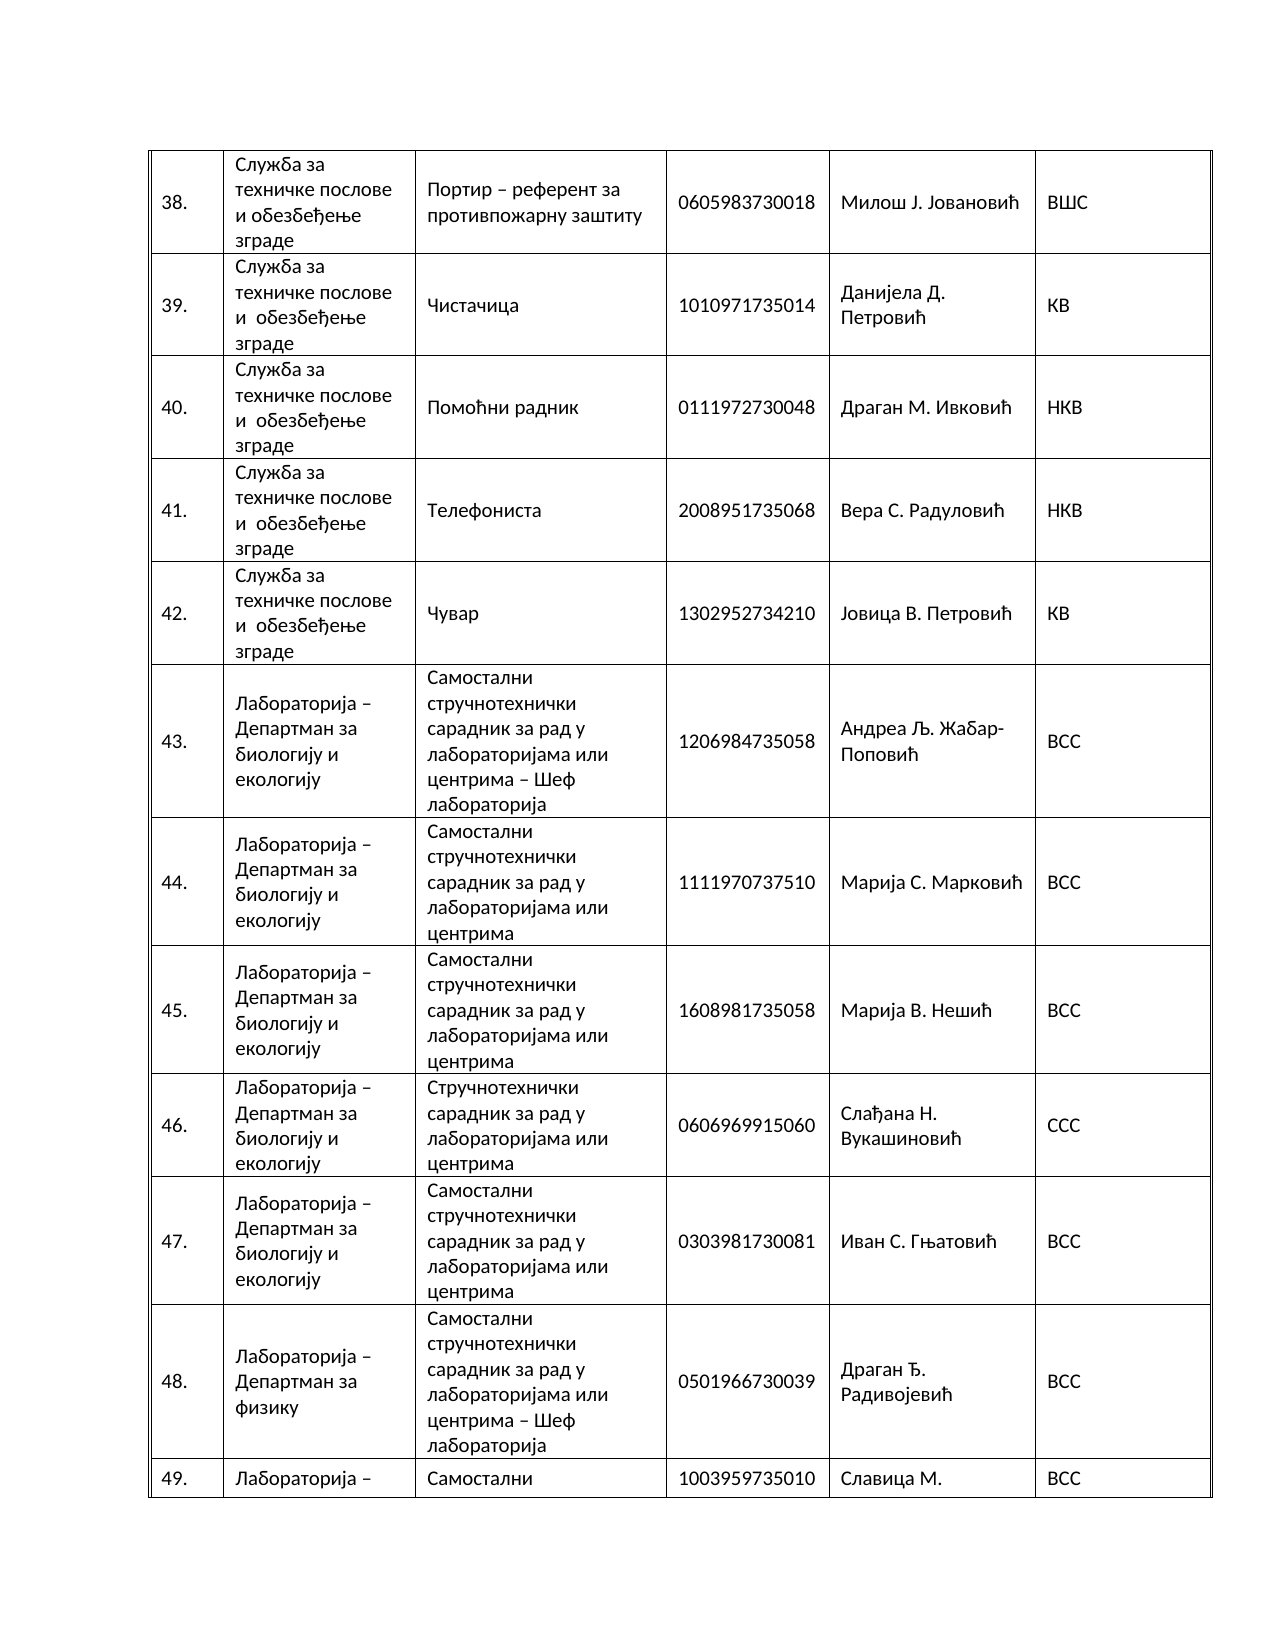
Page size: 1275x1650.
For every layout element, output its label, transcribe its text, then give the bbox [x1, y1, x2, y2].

table_cell Чувар [416, 562, 666, 663]
table_cell 1206984735058 [667, 665, 829, 817]
table_cell Лабораторија – Департман за физику [224, 1305, 415, 1458]
table_cell 45. [152, 946, 223, 1073]
table_cell 0303981730081 [667, 1177, 829, 1304]
table_cell 40. [152, 356, 223, 458]
table_cell Самостални стручнотехнички сарадник за рад у лабораторијама или центрима – Шеф лабораторија [416, 665, 666, 817]
table_cell Служба за техничке послове и обезбеђење зграде [224, 459, 415, 561]
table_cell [224, 254, 415, 355]
table_cell 0605983730018 [667, 151, 829, 253]
table_cell Самостални стручнотехнички сарадник за рад у лабораторијама или центрима [416, 946, 666, 1073]
table_cell 39. [152, 254, 223, 355]
table_cell Марија С. Марковић [830, 818, 1035, 945]
table_cell Слађана Н. Вукашиновић [830, 1074, 1035, 1176]
table_cell ВСС [1036, 946, 1210, 1073]
table_cell Портир – референт за противпожарну заштиту [416, 151, 666, 253]
table_cell 1111970737510 [667, 818, 829, 945]
table_cell ВСС [1036, 1459, 1210, 1497]
table_cell 0501966730039 [667, 1305, 829, 1458]
table_cell Лабораторија – Департман за биологију и екологију [224, 818, 415, 945]
table_cell Самостални стручнотехнички сарадник за рад у лабораторијама или центрима [416, 1177, 666, 1304]
table_cell Служба за техничке послове и обезбеђење зграде [224, 562, 415, 663]
table_cell Андреа Љ. Жабар-Поповић [830, 665, 1035, 817]
table_cell Стручнотехнички сарадник за рад у лабораторијама или центрима [416, 1074, 666, 1176]
table_cell Драган Ђ. Радивојевић [830, 1305, 1035, 1458]
table_cell 1010971735014 [667, 254, 829, 355]
table_cell КВ [1036, 562, 1210, 663]
table_cell Телефониста [416, 459, 666, 561]
table_cell Самостални стручнотехнички сарадник за рад у лабораторијама или центрима [416, 818, 666, 945]
table_cell Данијела Д. Петровић [830, 254, 1035, 355]
table_cell КВ [1036, 254, 1210, 355]
table_cell 2008951735068 [667, 459, 829, 561]
table_cell НКВ [1036, 459, 1210, 561]
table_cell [224, 151, 415, 253]
table_cell 42. [152, 562, 223, 663]
table_cell Помоћни радник [416, 356, 666, 458]
table_cell Драган М. Ивковић [830, 356, 1035, 458]
table_cell 38. [152, 151, 223, 253]
table_cell 48. [152, 1305, 223, 1458]
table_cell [224, 1459, 415, 1497]
table_cell Самостални стручнотехнички сарадник за рад у лабораторијама или центрима – Шеф лабораторија [416, 1305, 666, 1458]
table_cell ССС [1036, 1074, 1210, 1176]
table_cell Јовица В. Петровић [830, 562, 1035, 663]
table_cell Милош Ј. Јовановић [830, 151, 1035, 253]
table_cell Лабораторија – Департман за биологију и екологију [224, 946, 415, 1073]
table_cell Вера С. Радуловић [830, 459, 1035, 561]
table_cell ВСС [1036, 665, 1210, 817]
table_cell Чистачица [416, 254, 666, 355]
table_cell Служба за техничке послове и обезбеђење зграде [224, 356, 415, 458]
table_cell ВШС [1036, 151, 1210, 253]
table_cell 49. [152, 1459, 223, 1497]
table_cell НКВ [1036, 356, 1210, 458]
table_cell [416, 1459, 666, 1497]
table_cell Лабораторија – Департман за биологију и екологију [224, 665, 415, 817]
table_cell 41. [152, 459, 223, 561]
table_cell 0606969915060 [667, 1074, 829, 1176]
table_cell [830, 1459, 1035, 1497]
table_cell 47. [152, 1177, 223, 1304]
table_cell ВСС [1036, 1177, 1210, 1304]
table_cell ВСС [1036, 1305, 1210, 1458]
table_cell 46. [152, 1074, 223, 1176]
table_cell Марија В. Нешић [830, 946, 1035, 1073]
table_cell 44. [152, 818, 223, 945]
table_cell 1608981735058 [667, 946, 829, 1073]
table_cell Лабораторија – Департман за биологију и екологију [224, 1177, 415, 1304]
table_cell 1003959735010 [667, 1459, 829, 1497]
table_cell 0111972730048 [667, 356, 829, 458]
table_cell Иван С. Гњатовић [830, 1177, 1035, 1304]
table_cell ВСС [1036, 818, 1210, 945]
table_cell Лабораторија – Департман за биологију и екологију [224, 1074, 415, 1176]
table_cell 1302952734210 [667, 562, 829, 663]
table_cell 43. [152, 665, 223, 817]
